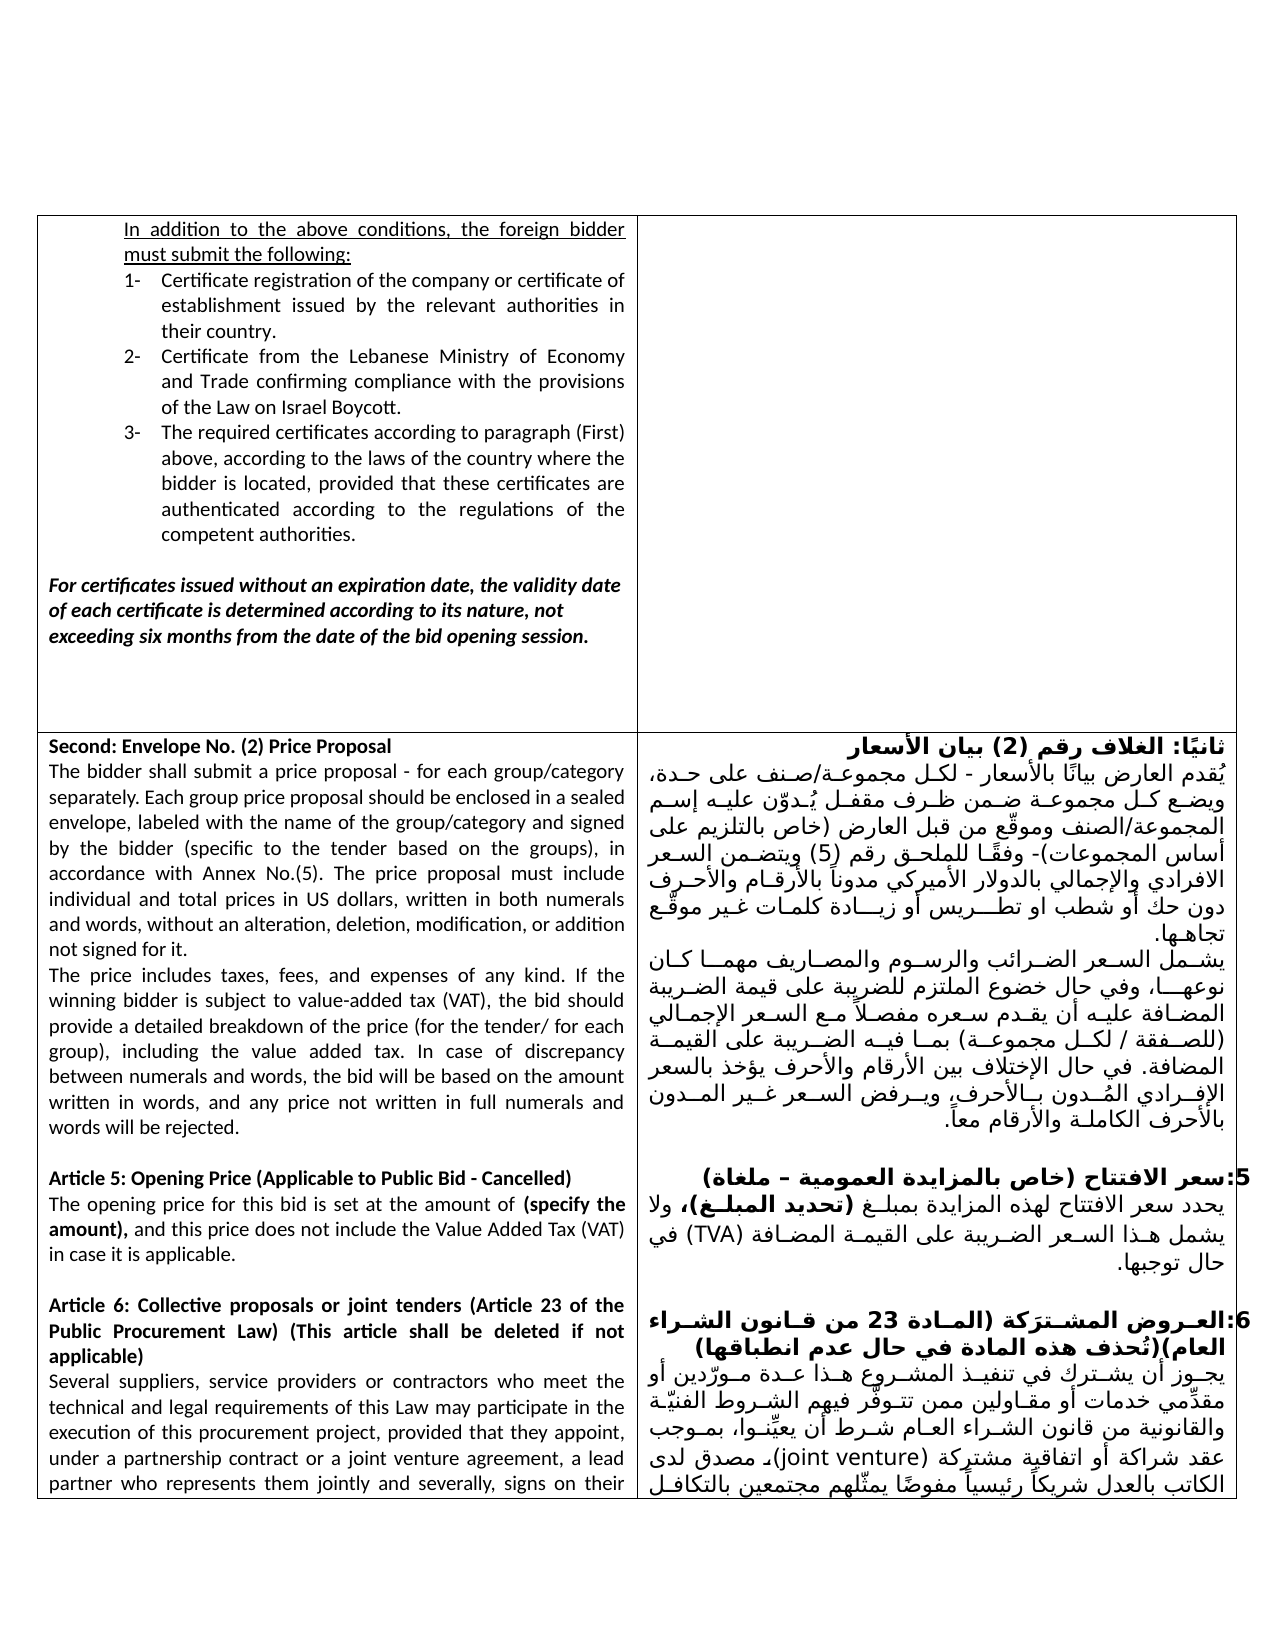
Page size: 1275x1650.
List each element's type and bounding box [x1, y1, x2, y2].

table_cell [638, 216, 1236, 732]
table_cell [638, 733, 1236, 1498]
table_cell [38, 733, 637, 1498]
table_cell [38, 216, 637, 732]
